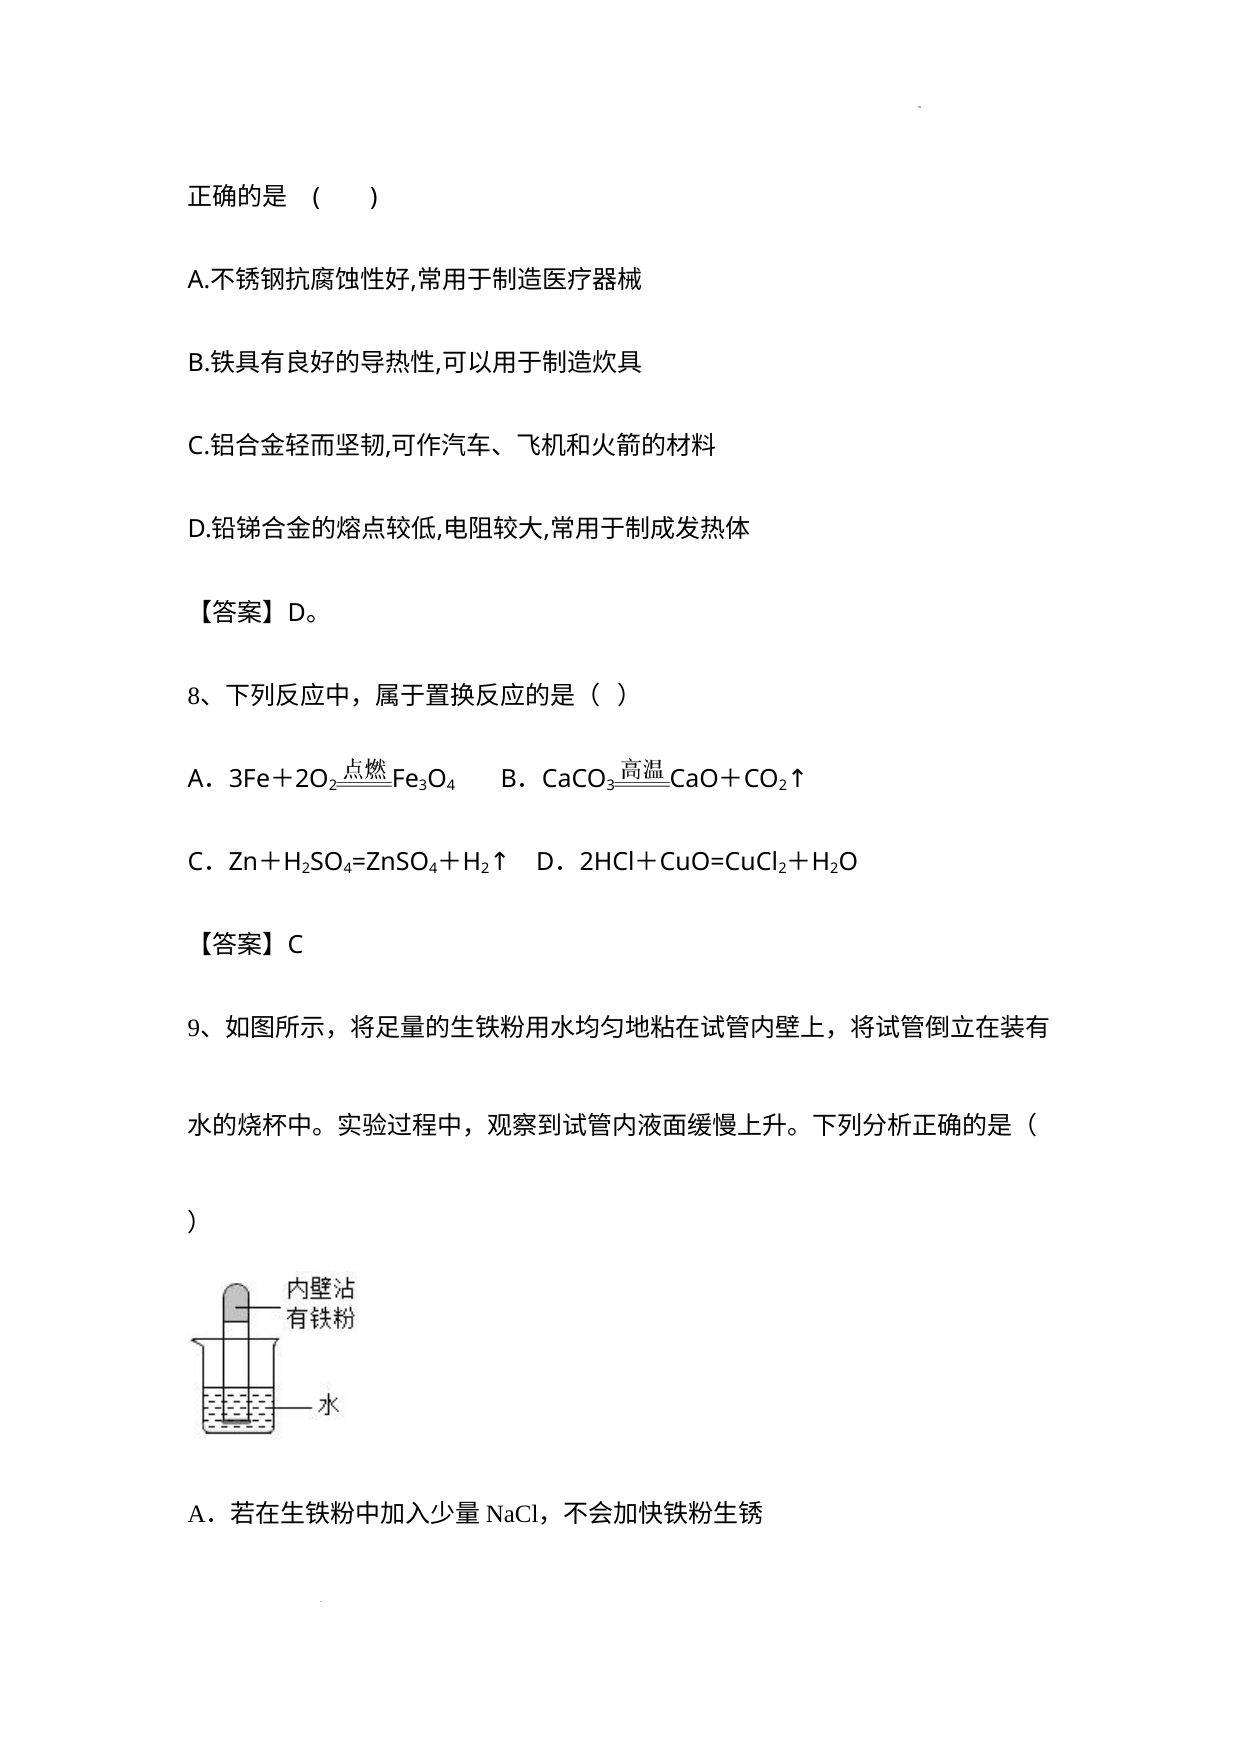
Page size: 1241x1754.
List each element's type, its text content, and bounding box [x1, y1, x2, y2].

text B.铁具有良好的导热性,可以用于制造炊具 [187, 328, 1053, 393]
text A．若在生铁粉中加入少量NaCl，不会加快铁粉生锈 [187, 1479, 1053, 1544]
text 【答案】C [187, 910, 1053, 975]
text A.不锈钢抗腐蚀性好,常用于制造医疗器械 [187, 245, 1053, 310]
text D.铅锑合金的熔点较低,电阻较大,常用于制成发热体 [187, 494, 1053, 559]
text 8、下列反应中，属于置换反应的是（ ） [187, 661, 1053, 726]
text 【答案】D。 [187, 578, 1053, 643]
text 9、如图所示，将足量的生铁粉用水均匀地粘在试管内壁上，将试管倒立在装有水的烧杯中。实验过程中，观察到试管内液面缓慢上升。下列分析正确的是（ ） [187, 993, 1053, 1253]
text A．3Fe＋2O2Fe3O4 B．CaCO3CaO＋CO2↑ [187, 744, 1053, 809]
text C.铝合金轻而坚韧,可作汽车、飞机和火箭的材料 [187, 411, 1053, 476]
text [187, 162, 1053, 227]
picture [614, 758, 670, 787]
picture [187, 1271, 372, 1453]
picture [336, 758, 392, 787]
text C．Zn＋H2SO4=ZnSO4＋H2↑ D．2HCl＋CuO=CuCl2＋H2O [187, 827, 1053, 892]
